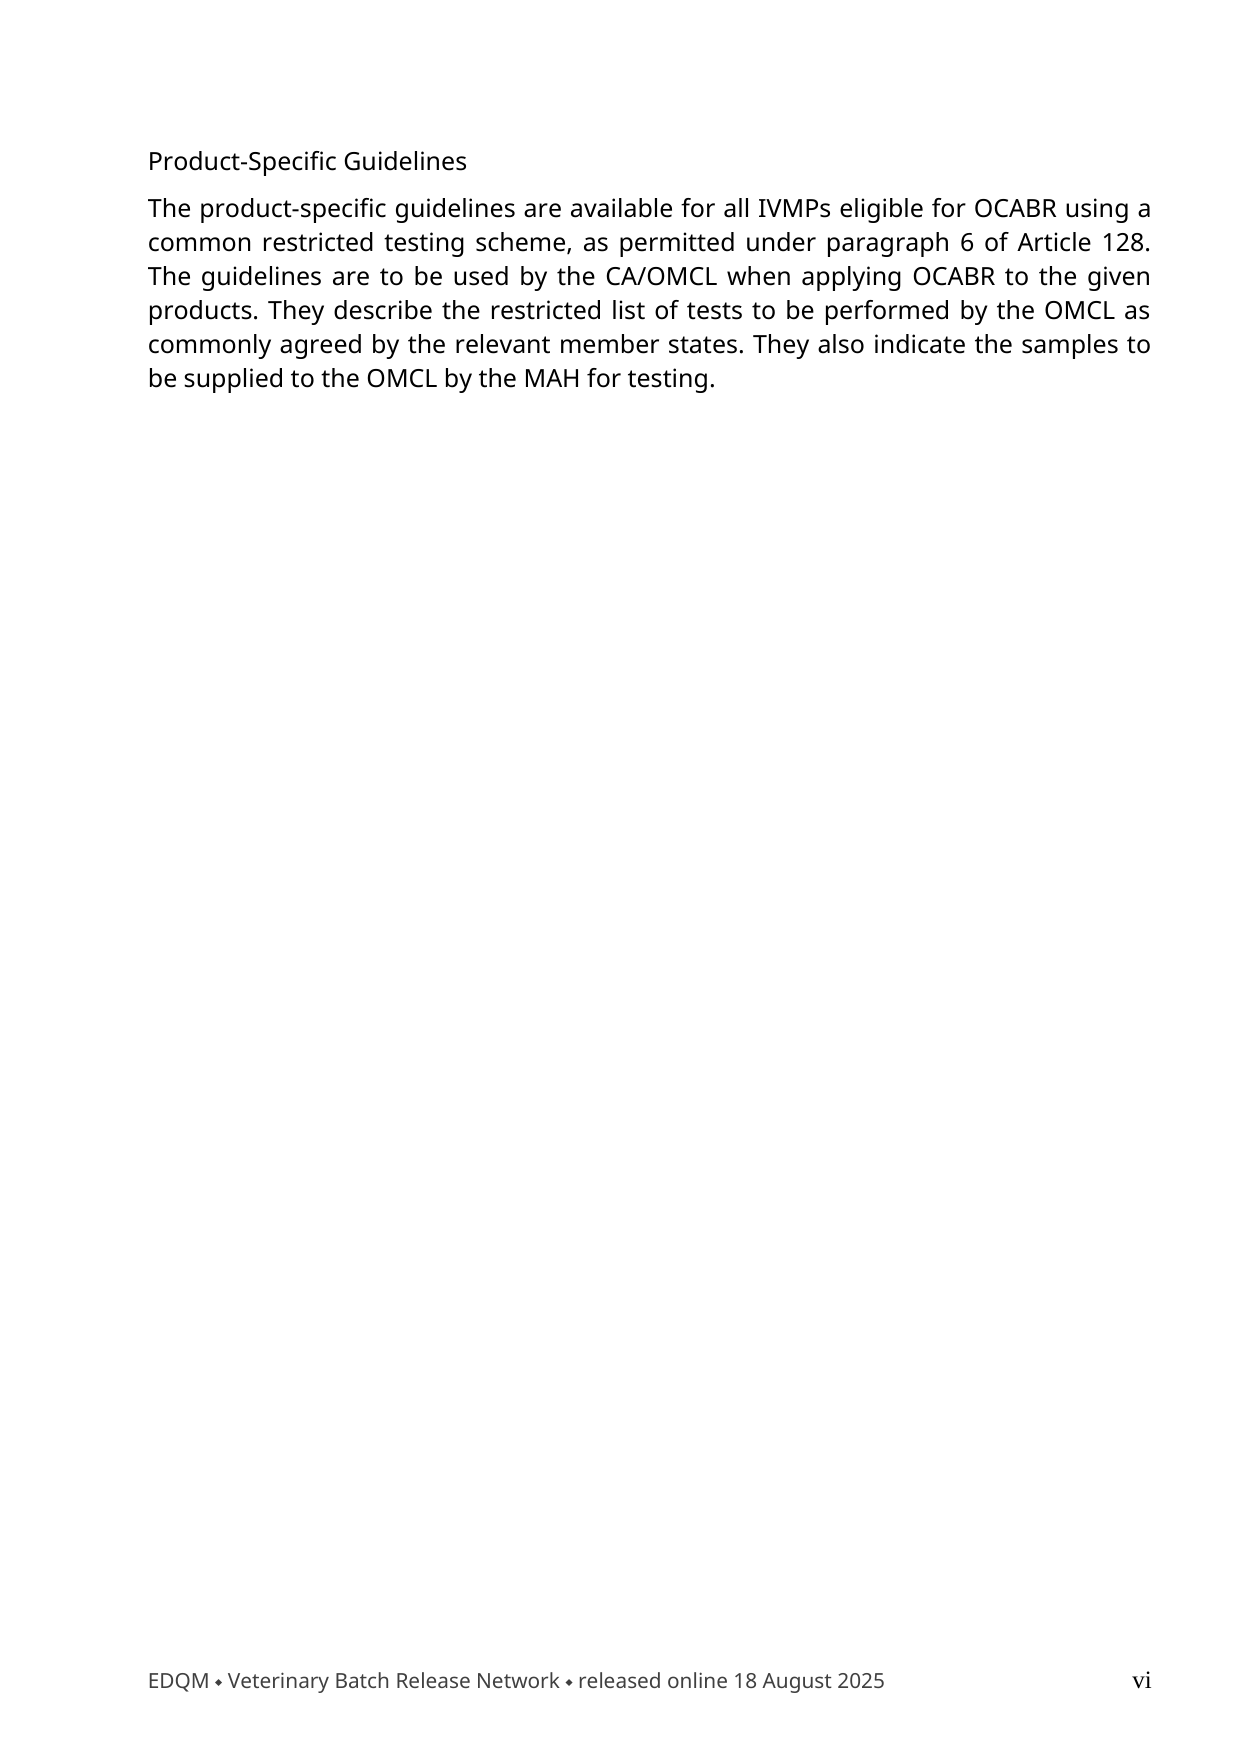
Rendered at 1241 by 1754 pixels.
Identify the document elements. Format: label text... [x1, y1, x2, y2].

subtitle Product-Specific Guidelines [148, 144, 1152, 178]
text The product-specific guidelines are available for all IVMPs eligible for OCABR using a common restricted testing scheme, as permitted under paragraph 6 of Article 128. The guidelines are to be used by the CA/OMCL when applying OCABR to the given products. They describe the restricted list of tests to be performed by the OMCL as commonly agreed by the relevant member states. They also indicate the samples to be supplied to the OMCL by the MAH for testing. [148, 190, 1152, 395]
